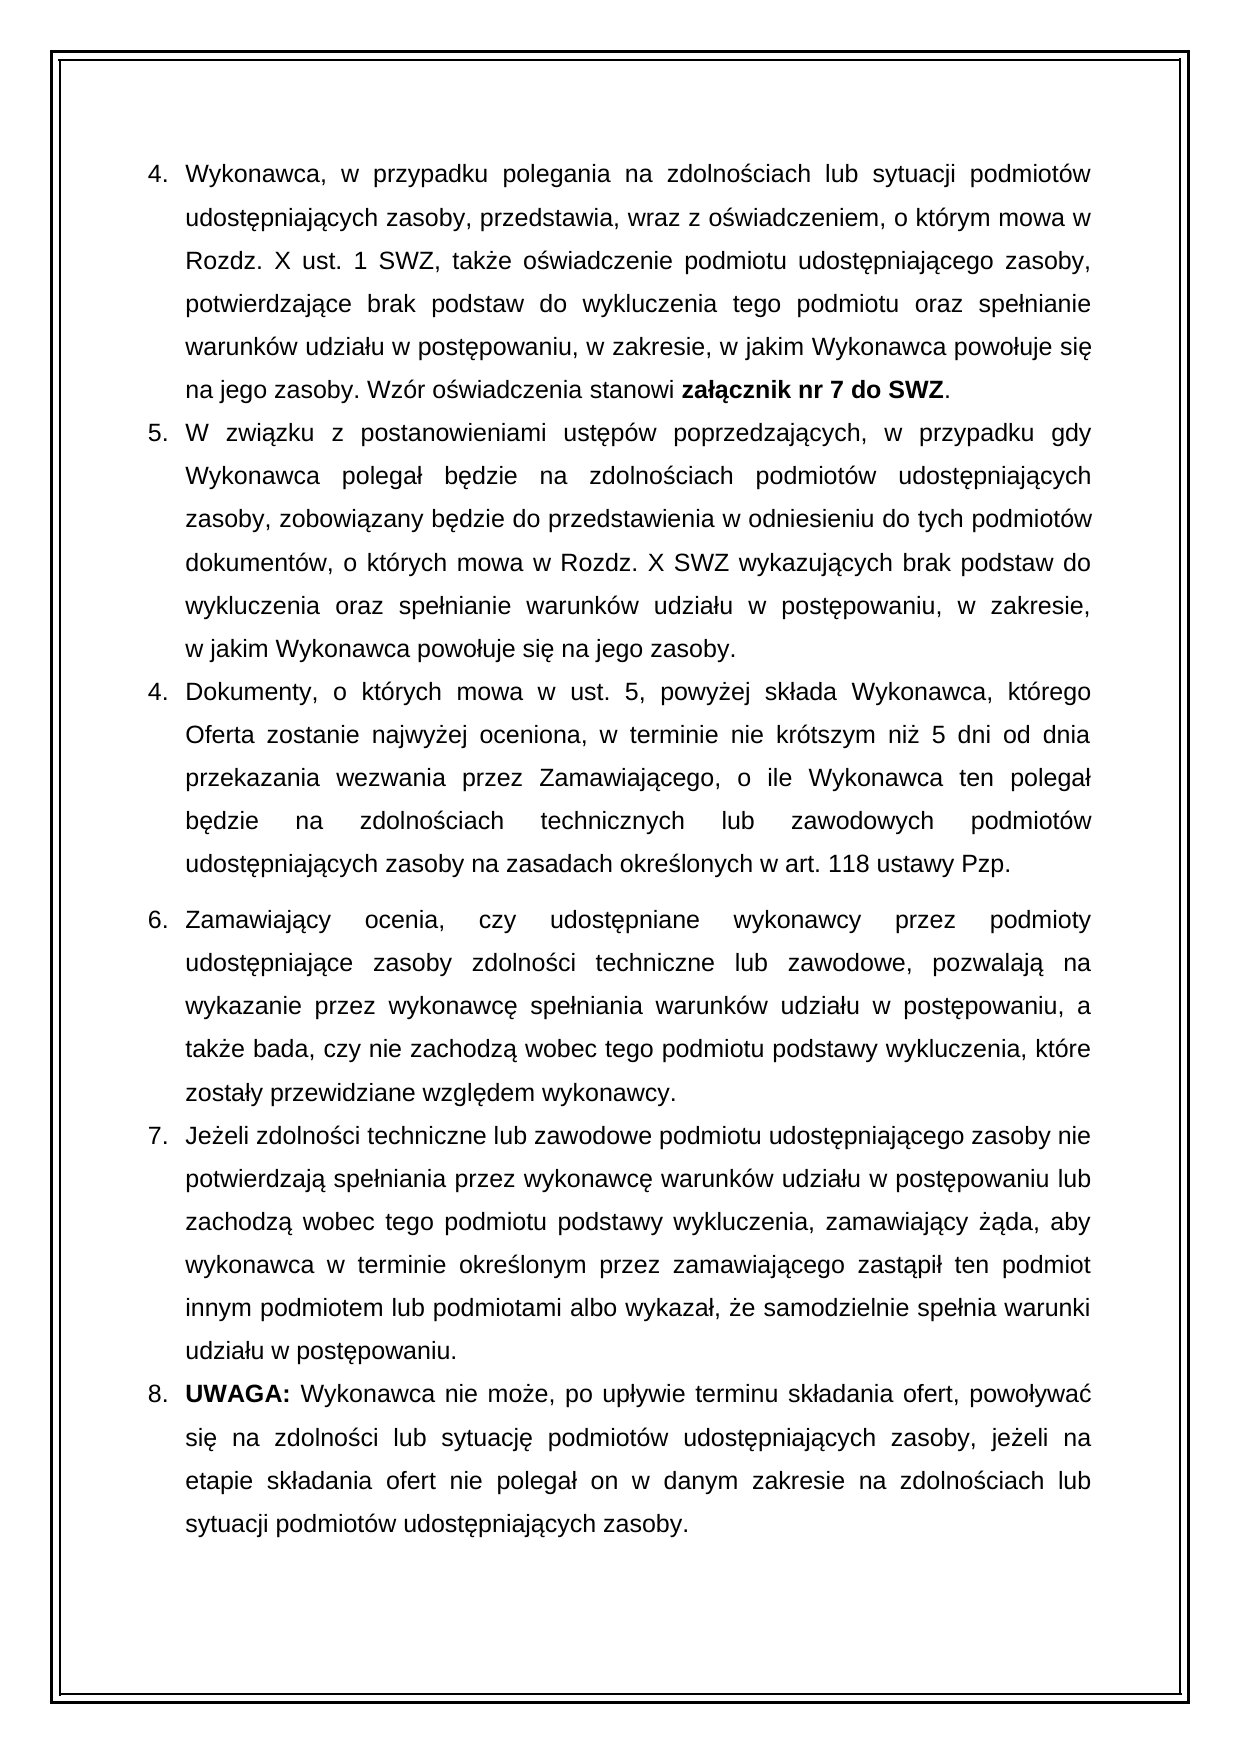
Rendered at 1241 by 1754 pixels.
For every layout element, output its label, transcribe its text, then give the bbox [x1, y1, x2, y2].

list Wykonawca, w przypadku polegania na zdolnościach lub sytuacji podmiotów udostępniających zasoby, przedstawia, wraz z oświadczeniem, o którym mowa w Rozdz. X ust. 1 SWZ, także oświadczenie podmiotu udostępniającego zasoby, potwierdzające brak podstaw do wykluczenia tego podmiotu oraz spełnianie warunków udziału w postępowaniu, w zakresie, w jakim Wykonawca powołuje się na jego zasoby. Wzór oświadczenia stanowi załącznik nr 7 do SWZ. [148, 159, 1092, 404]
list UWAGA: Wykonawca nie może, po upływie terminu składania ofert, powoływać się na zdolności lub sytuację podmiotów udostępniających zasoby, jeżeli na etapie składania ofert nie polegał on w danym zakresie na zdolnościach lub sytuacji podmiotów udostępniających zasoby. [148, 1379, 1092, 1538]
list Zamawiający ocenia, czy udostępniane wykonawcy przez podmioty udostępniające zasoby zdolności techniczne lub zawodowe, pozwalają na wykazanie przez wykonawcę spełniania warunków udziału w postępowaniu, a także bada, czy nie zachodzą wobec tego podmiotu podstawy wykluczenia, które zostały przewidziane względem wykonawcy. [148, 905, 1092, 1106]
list Jeżeli zdolności techniczne lub zawodowe podmiotu udostępniającego zasoby nie potwierdzają spełniania przez wykonawcę warunków udziału w postępowaniu lub zachodzą wobec tego podmiotu podstawy wykluczenia, zamawiający żąda, aby wykonawca w terminie określonym przez zamawiającego zastąpił ten podmiot innym podmiotem lub podmiotami albo wykazał, że samodzielnie spełnia warunki udziału w postępowaniu. [148, 1121, 1092, 1365]
list W związku z postanowieniami ustępów poprzedzających, w przypadku gdy Wykonawca polegał będzie na zdolnościach podmiotów udostępniających zasoby, zobowiązany będzie do przedstawienia w odniesieniu do tych podmiotów dokumentów, o których mowa w Rozdz. X SWZ wykazujących brak podstaw do wykluczenia oraz spełnianie warunków udziału w postępowaniu, w zakresie, w jakim Wykonawca powołuje się na jego zasoby. [148, 418, 1092, 663]
list Dokumenty, o których mowa w ust. 5, powyżej składa Wykonawca, którego Oferta zostanie najwyżej oceniona, w terminie nie krótszym niż 5 dni od dnia przekazania wezwania przez Zamawiającego, o ile Wykonawca ten polegał będzie na zdolnościach technicznych lub zawodowych podmiotów udostępniających zasoby na zasadach określonych w art. 118 ustawy Pzp. [148, 677, 1092, 878]
